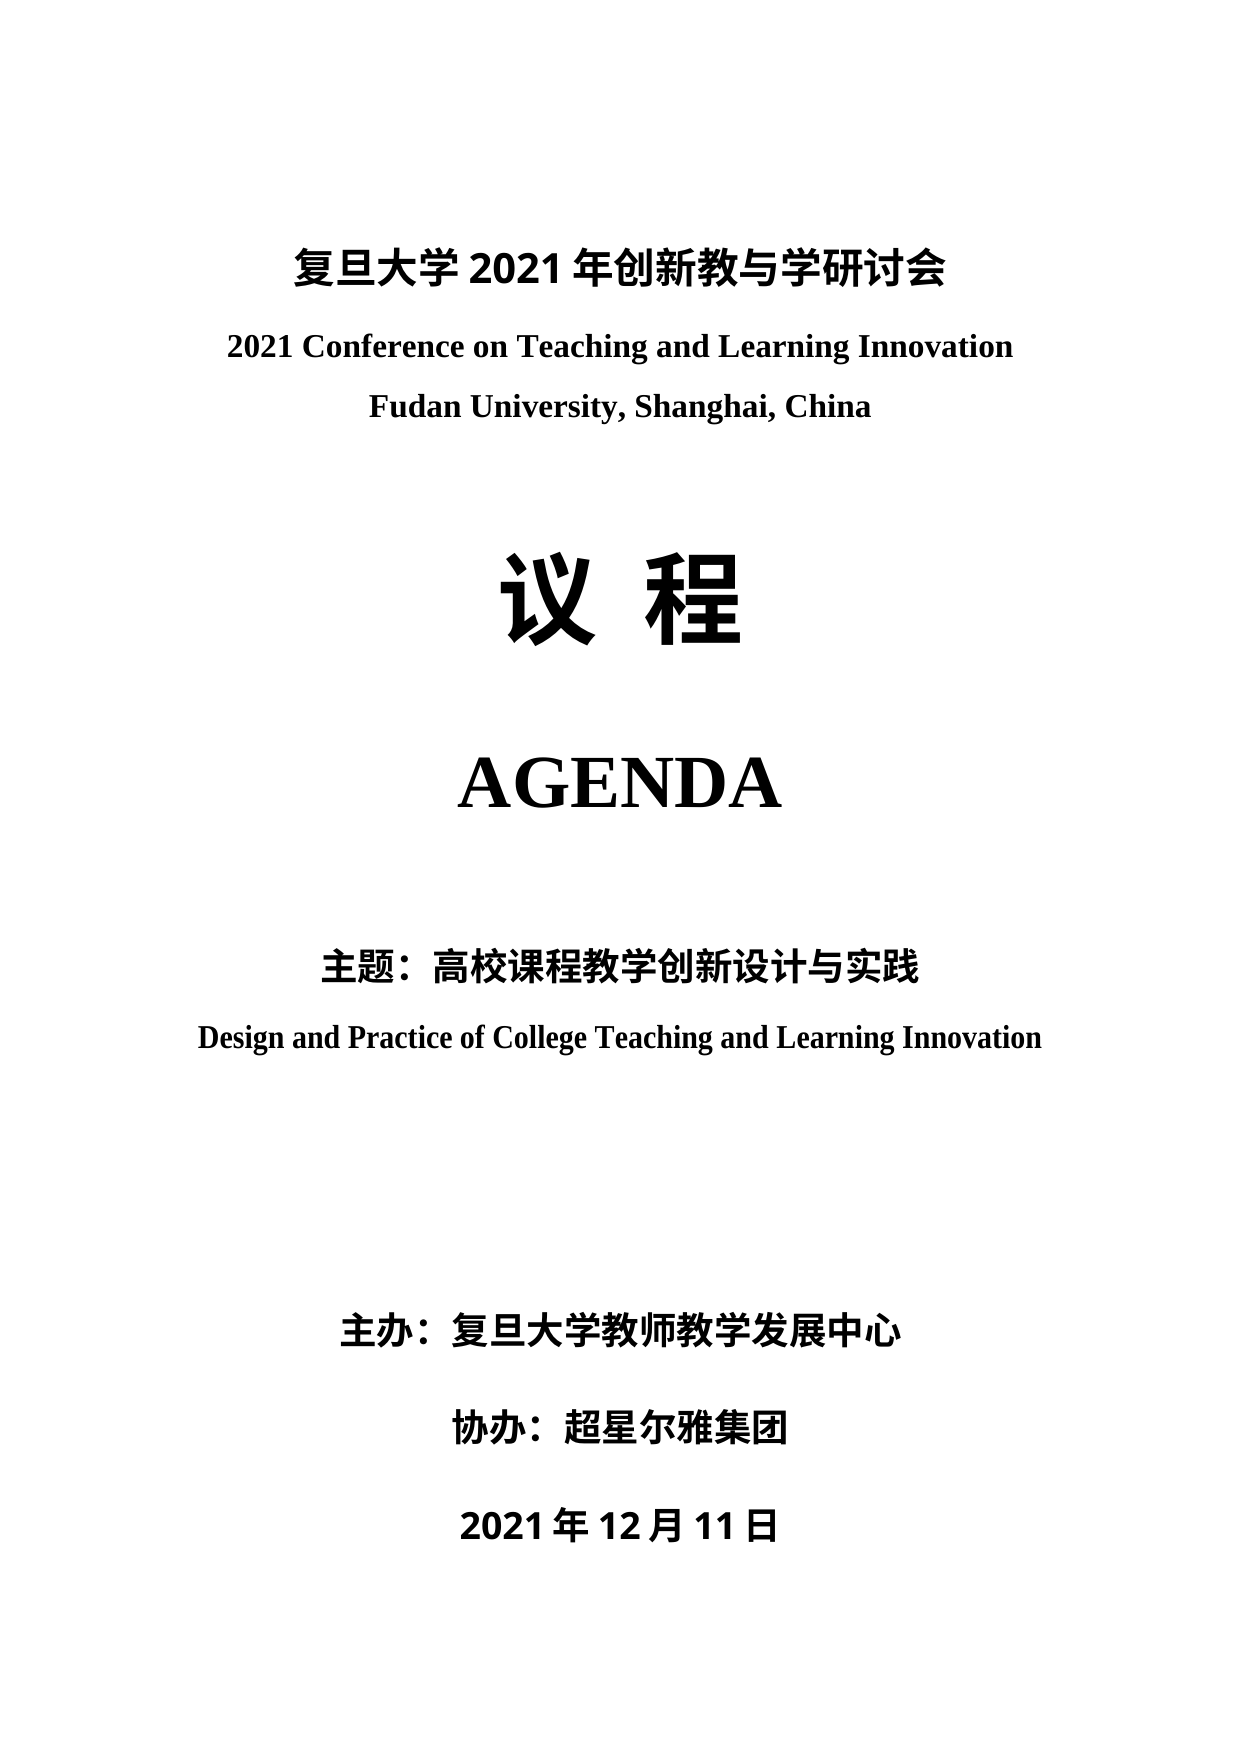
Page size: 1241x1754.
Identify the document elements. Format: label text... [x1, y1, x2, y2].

text 主办：复旦大学教师教学发展中心 [187, 1301, 1053, 1355]
text Design and Practice of College Teaching and Learning Innovation [187, 1018, 1053, 1056]
text 2021年12月11日 [187, 1496, 1053, 1550]
text 2021 Conference on Teaching and Learning Innovation [187, 326, 1053, 364]
text 主题：高校课程教学创新设计与实践 [187, 936, 1053, 991]
text 议 程 [187, 520, 1053, 665]
text 复旦大学2021年创新教与学研讨会 [187, 235, 1053, 296]
text Fudan University, Shanghai, China [187, 386, 1053, 424]
text 协办：超星尔雅集团 [187, 1398, 1053, 1452]
text AGENDA [187, 737, 1053, 824]
